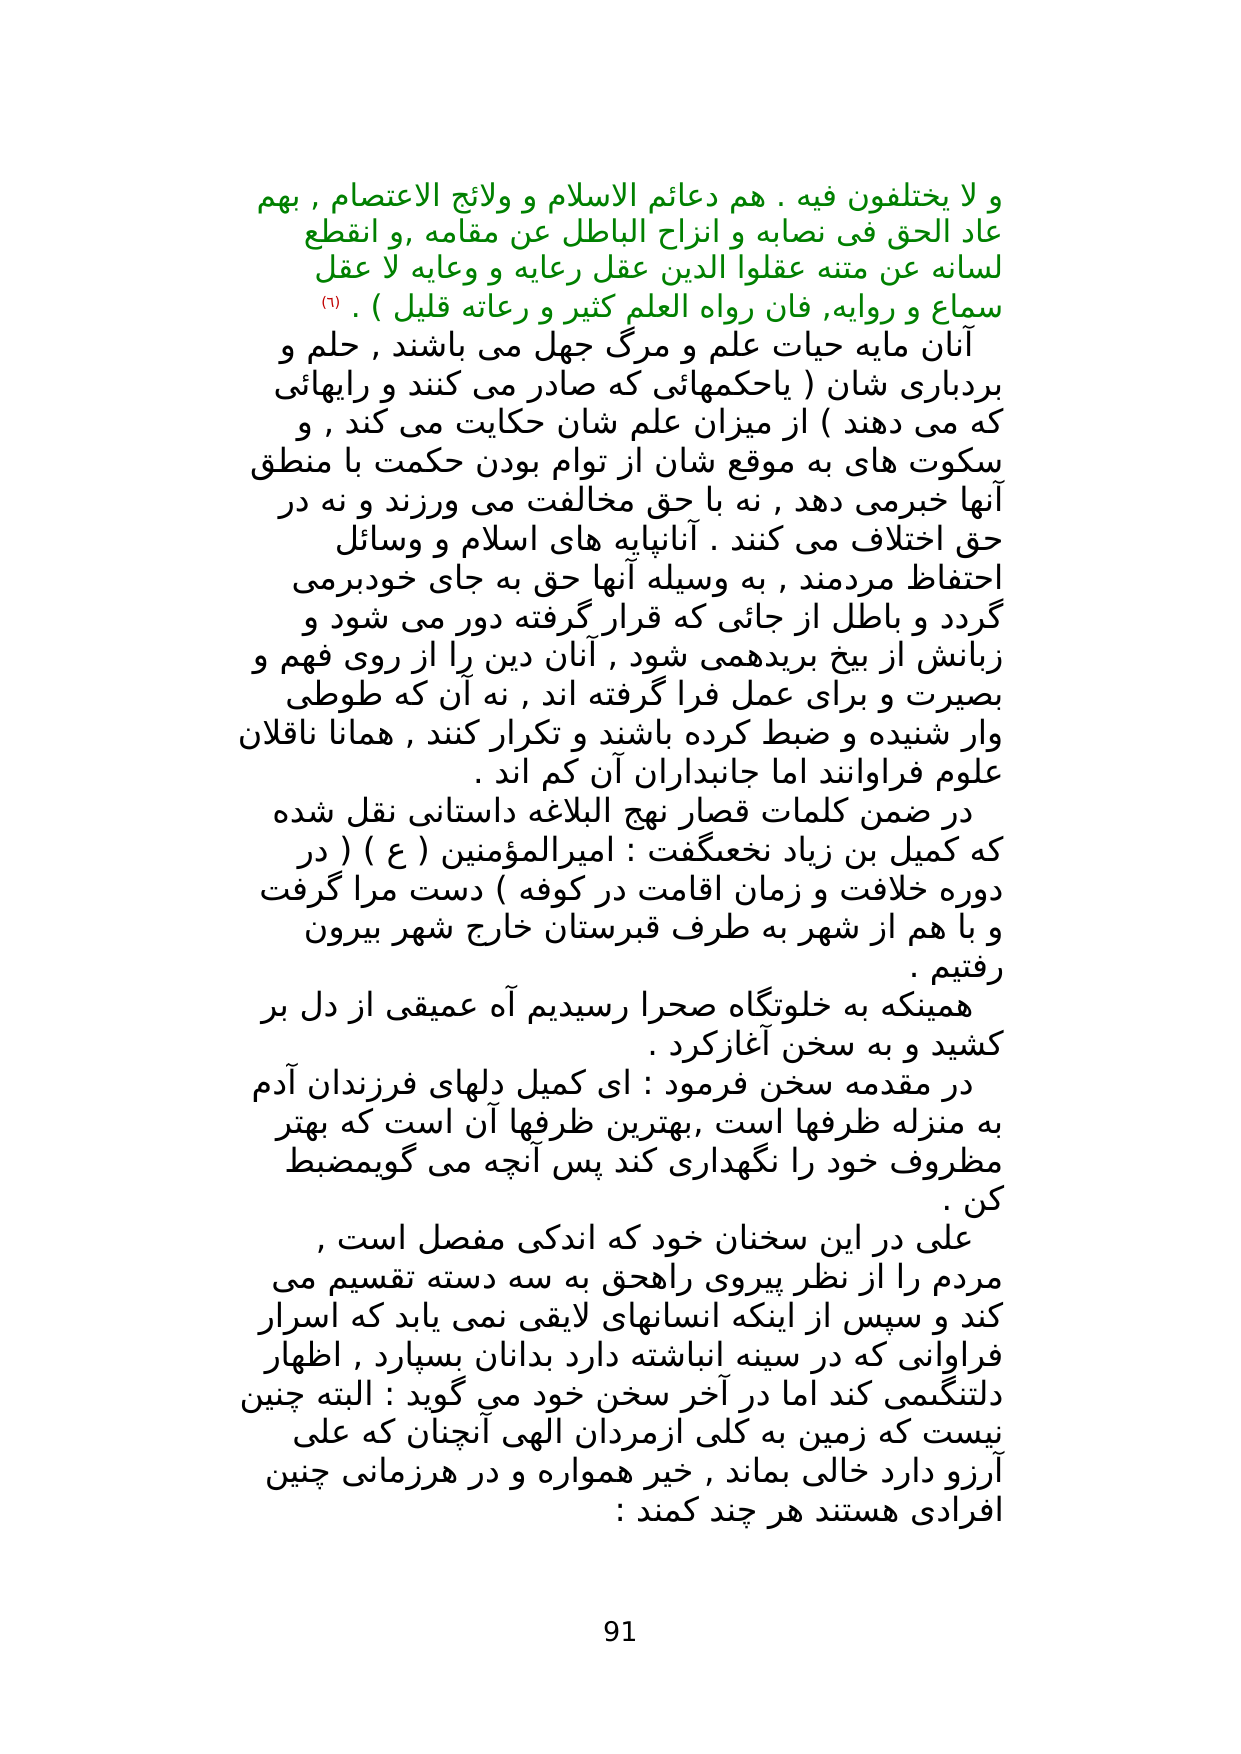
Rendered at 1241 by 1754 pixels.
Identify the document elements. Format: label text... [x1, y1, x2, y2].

text على در اين سخنان خود كه اندكى مفصل است , مردم را از نظر پيروى راهحق به سه دسته تقسيم مى كند و سپس از اينكه انسانهاى لايقى نمى يابد كه اسرار فراوانى كه در سينه انباشته دارد بدانان بسپارد , اظهار دلتنگىمى كند اما در آخر سخن خود مى گويد : البته چنين نيست كه زمين به كلى ازمردان الهى آنچنان كه على آرزو دارد خالى بماند , خير همواره و در هرزمانى چنين افرادى هستند هر چند كمند : [236, 1219, 1004, 1529]
text در مقدمه سخن فرمود : اى كميل دلهاى فرزندان آدم به منزله ظرفها است ,بهترين ظرفها آن است كه بهتر مظروف خود را نگهدارى كند پس آنچه مى گويمضبط كن . [236, 1063, 1004, 1219]
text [236, 177, 1004, 325]
text همينكه به خلوتگاه صحرا رسيديم آه عميقى از دل بر كشيد و به سخن آغازكرد . [236, 986, 1004, 1063]
text آنان مايه حيات علم و مرگ جهل مى باشند , حلم و بردبارى شان ( ياحكمهائى كه صادر مى كنند و رايهائى كه مى دهند ) از ميزان علم شان حكايت مى كند , و سكوت هاى به موقع شان از توام بودن حكمت با منطق آنها خبرمى دهد , نه با حق مخالفت مى ورزند و نه در حق اختلاف مى كنند . آنانپايه هاى اسلام و وسائل احتفاظ مردمند , به وسيله آنها حق به جاى خودبرمى گردد و باطل از جائى كه قرار گرفته دور مى شود و زبانش از بيخ بريدهمى شود , آنان دين را از روى فهم و بصيرت و براى عمل فرا گرفته اند , نه آن كه طوطى وار شنيده و ضبط كرده باشند و تكرار كنند , همانا ناقلان علوم فراوانند اما جانبداران آن كم اند . [236, 325, 1004, 791]
text در ضمن كلمات قصار نهج البلاغه داستانى نقل شده كه كميل بن زياد نخعىگفت : اميرالمؤمنين ( ع ) ( در دوره خلافت و زمان اقامت در كوفه ) دست مرا گرفت و با هم از شهر به طرف قبرستان خارج شهر بيرون رفتيم . [236, 791, 1004, 986]
